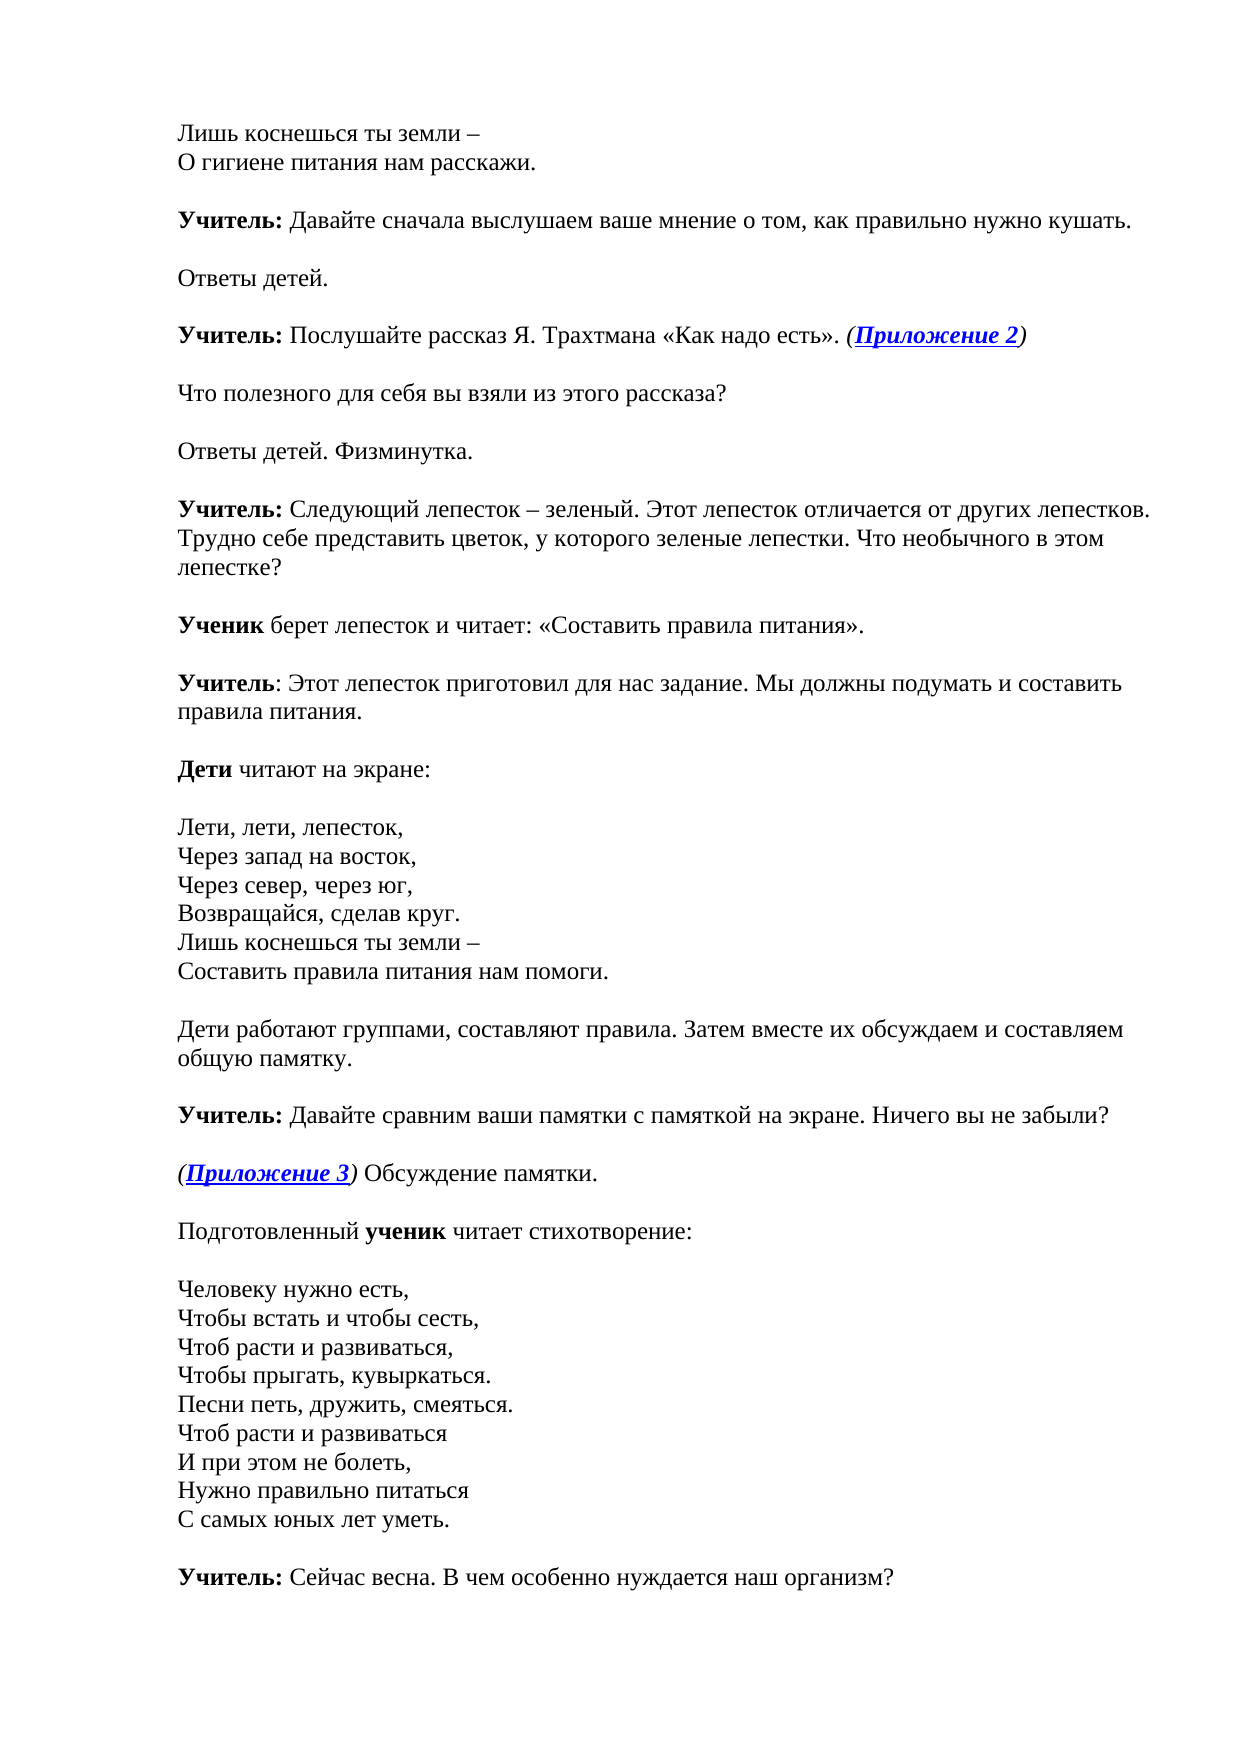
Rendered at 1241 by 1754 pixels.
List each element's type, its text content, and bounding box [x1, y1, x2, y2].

text Учитель: Сейчас весна. В чем особенно нуждается наш организм? [177, 1562, 1152, 1591]
text Человеку нужно есть, Чтобы встать и чтобы сесть, Чтоб расти и развиваться, Чтобы прыгать, кувыркаться. Песни петь, дружить, смеяться. Чтоб расти и развиваться И при этом не болеть, Нужно правильно питаться С самых юных лет уметь. [177, 1274, 1152, 1533]
text Что полезного для себя вы взяли из этого рассказа? [177, 378, 1152, 407]
text Дети работают группами, составляют правила. Затем вместе их обсуждаем и составляем общую памятку. [177, 1014, 1152, 1071]
text Ответы детей. Физминутка. [177, 436, 1152, 465]
text Ученик берет лепесток и читает: «Составить правила питания». [177, 610, 1152, 638]
text Подготовленный ученик читает стихотворение: [177, 1216, 1152, 1245]
text Дети читают на экране: [177, 754, 1152, 783]
text Ответы детей. [177, 263, 1152, 291]
text Учитель: Давайте сначала выслушаем ваше мнение о том, как правильно нужно кушать. [177, 205, 1152, 233]
text Учитель: Следующий лепесток – зеленый. Этот лепесток отличается от других лепестков. Трудно себе представить цветок, у которого зеленые лепестки. Что необычного в этом лепестке? [177, 494, 1152, 581]
text Лети, лети, лепесток, Через запад на восток, Через север, через юг, Возвращайся, сделав круг. Лишь коснешься ты земли – Составить правила питания нам помоги. [177, 812, 1152, 985]
text (Приложение 3) Обсуждение памятки. [177, 1158, 1152, 1187]
text Учитель: Этот лепесток приготовил для нас задание. Мы должны подумать и составить правила питания. [177, 668, 1152, 725]
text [177, 118, 1152, 176]
text Учитель: Послушайте рассказ Я. Трахтмана «Как надо есть». (Приложение 2) [177, 321, 1152, 349]
text Учитель: Давайте сравним ваши памятки с памяткой на экране. Ничего вы не забыли? [177, 1101, 1152, 1129]
